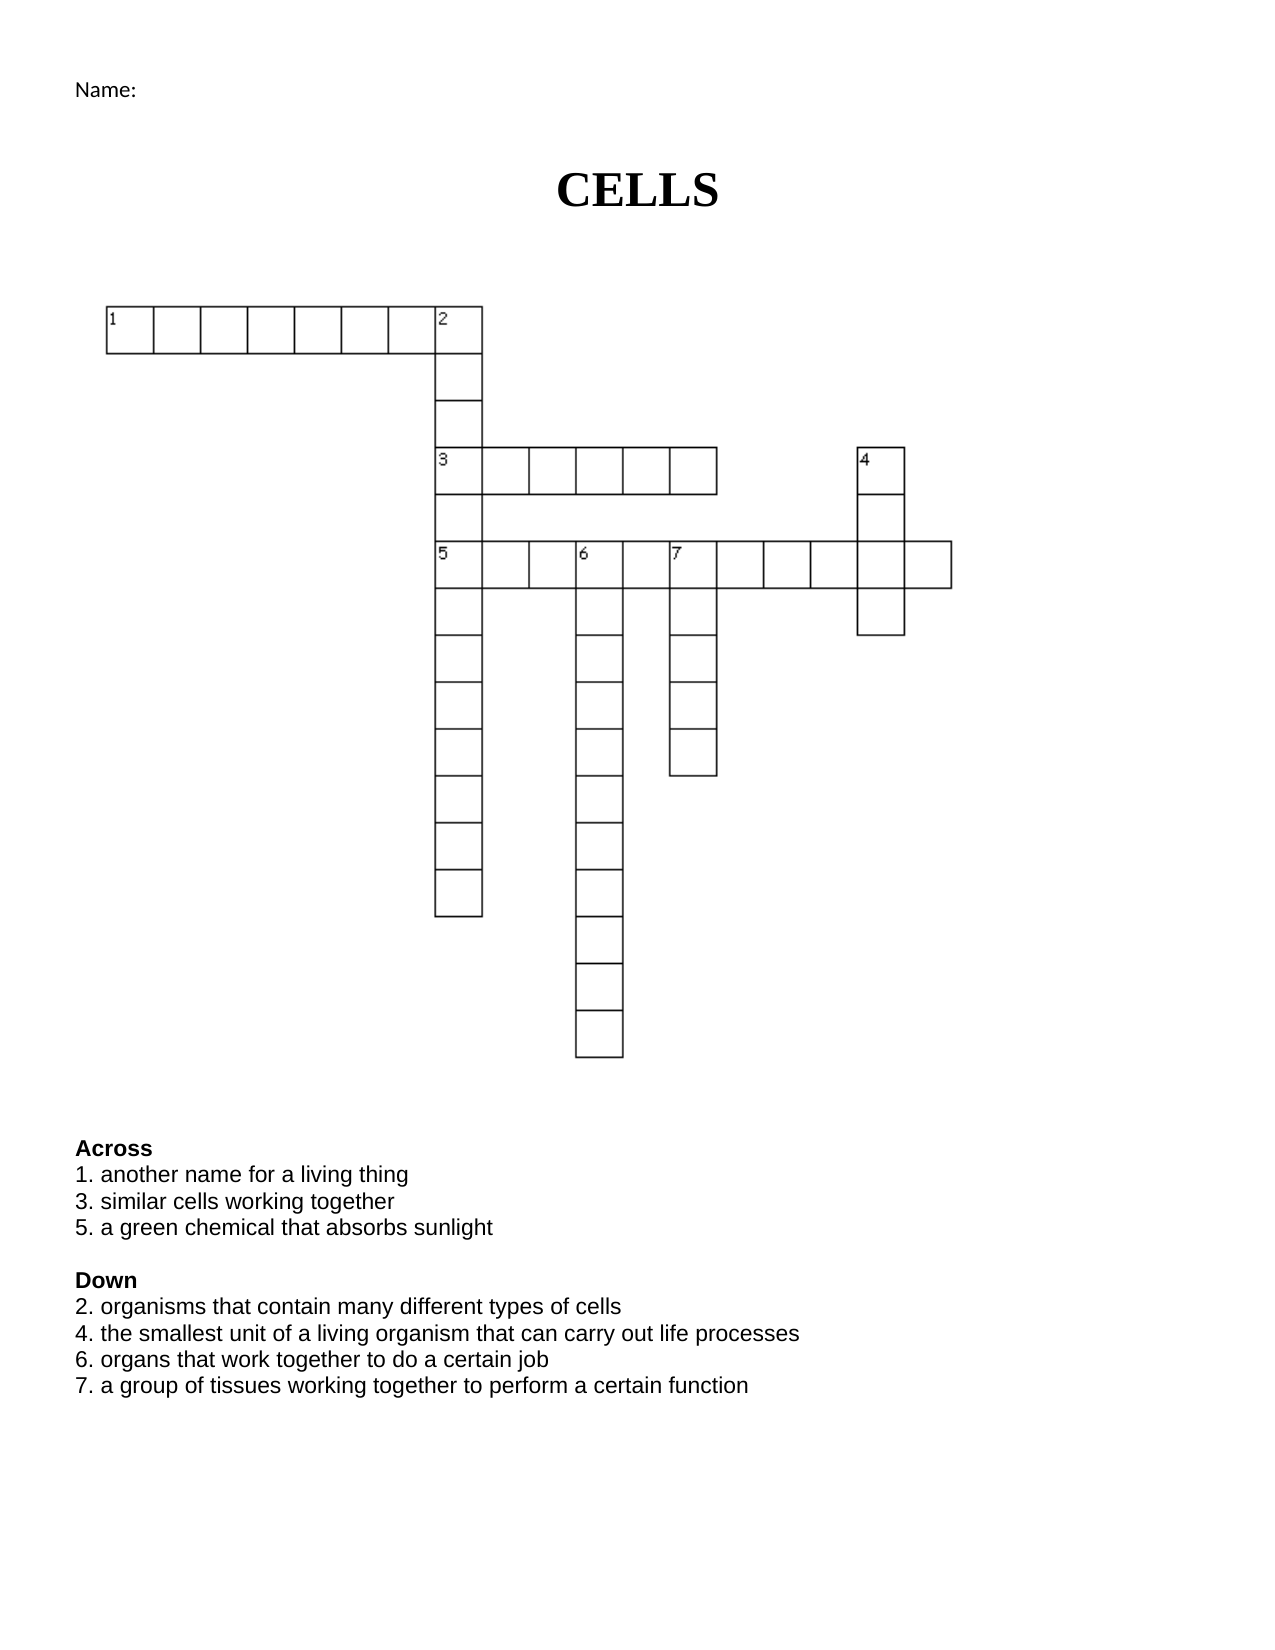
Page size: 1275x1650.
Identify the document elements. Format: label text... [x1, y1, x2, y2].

picture [75, 275, 1029, 1135]
text 2. organisms that contain many different types of cells [75, 1293, 1200, 1319]
text 6. organs that work together to do a certain job [75, 1346, 1200, 1372]
text CELLS [75, 160, 1200, 218]
text 7. a group of tissues working together to perform a certain function [75, 1372, 1200, 1398]
text Across [75, 1135, 1200, 1161]
text Down [75, 1267, 1200, 1293]
text 3. similar cells working together [75, 1188, 1200, 1214]
text 1. another name for a living thing [75, 1161, 1200, 1188]
text 5. a green chemical that absorbs sunlight [75, 1214, 1200, 1240]
text 4. the smallest unit of a living organism that can carry out life processes [75, 1319, 1200, 1346]
